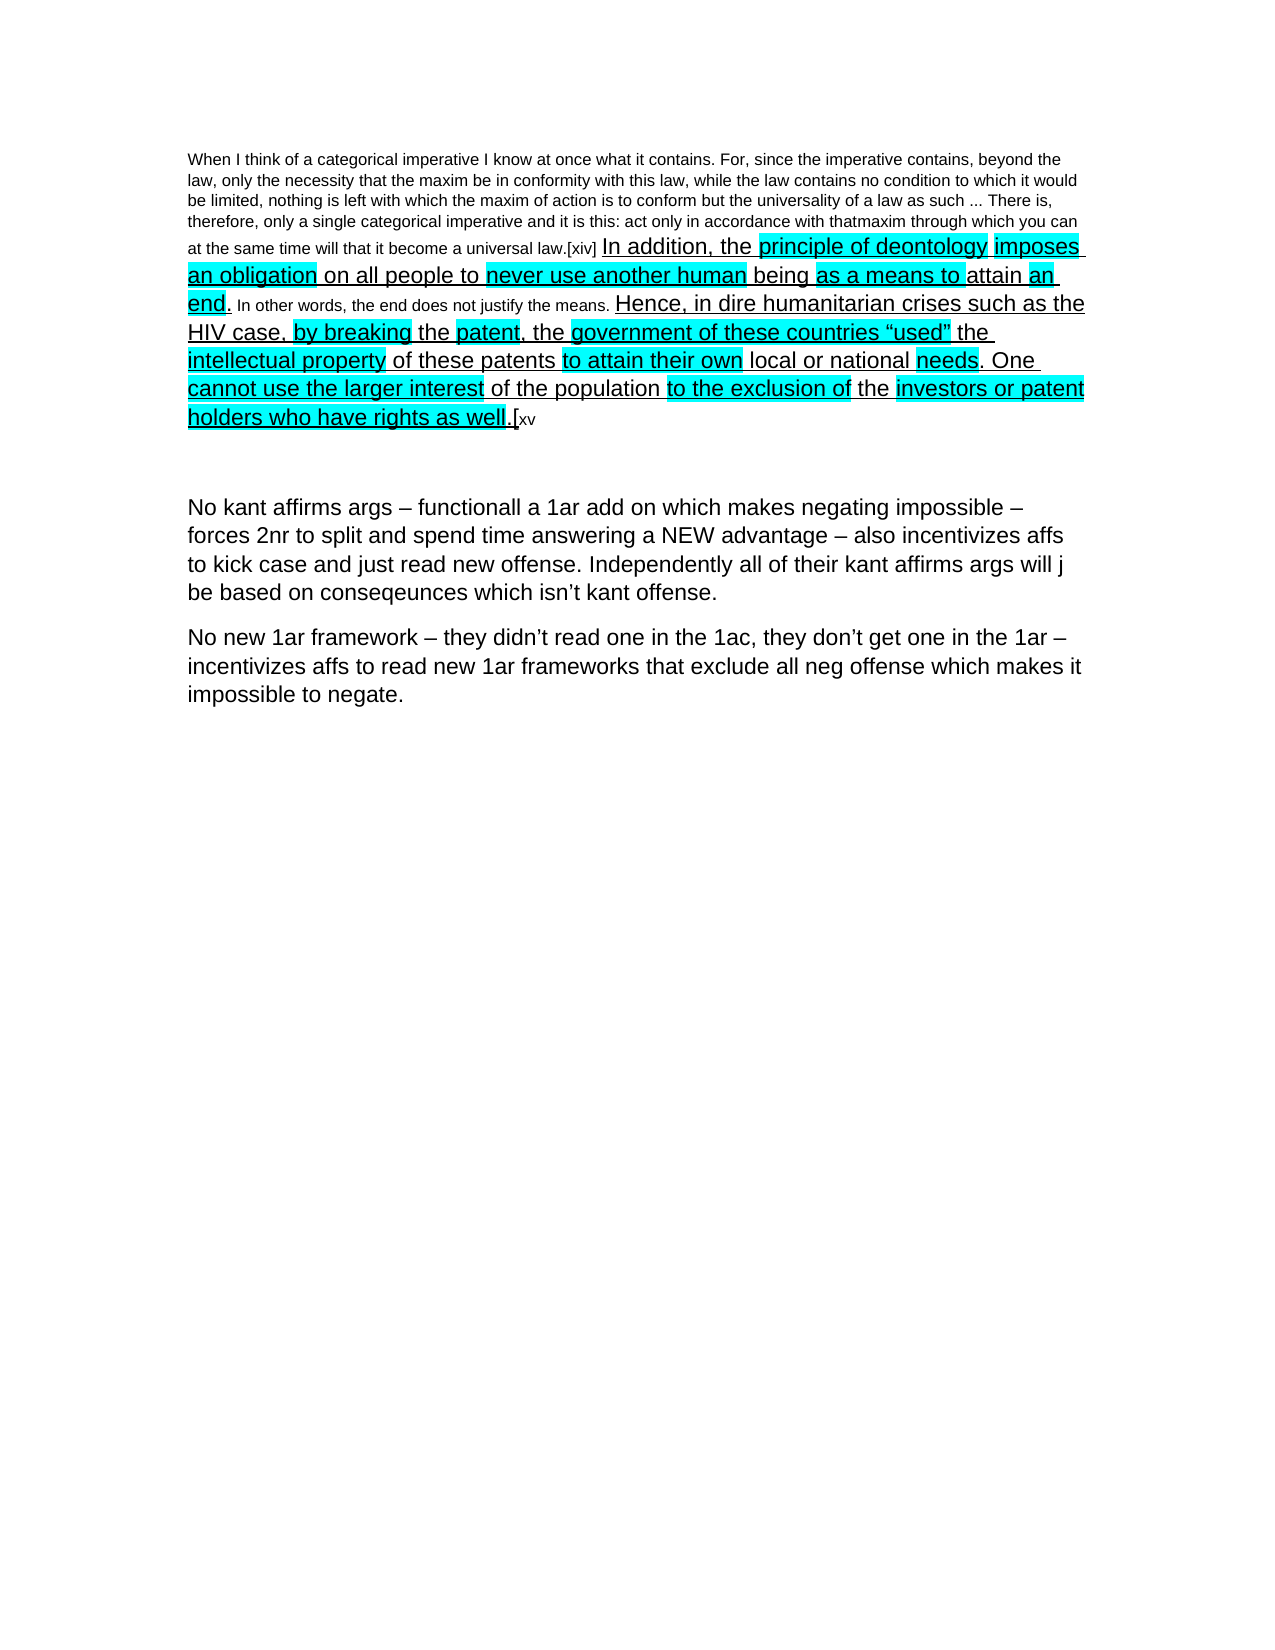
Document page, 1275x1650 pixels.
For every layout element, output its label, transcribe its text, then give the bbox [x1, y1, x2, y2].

text No new 1ar framework – they didn’t read one in the 1ac, they don’t get one in the 1ar – incentivizes affs to read new 1ar frameworks that exclude all neg offense which makes it impossible to negate. [187, 624, 1087, 708]
text No kant affirms args – functionall a 1ar add on which makes negating impossible – forces 2nr to split and spend time answering a NEW advantage – also incentivizes affs to kick case and just read new offense. Independently all of their kant affirms args will j be based on conseqeunces which isn’t kant offense. [187, 494, 1087, 606]
text When I think of a categorical imperative I know at once what it contains. For, since the imperative contains, beyond the law, only the necessity that the maxim be in conformity with this law, while the law contains no condition to which it would be limited, nothing is left with which the maxim of action is to conform but the universality of a law as such ... There is, therefore, only a single categorical imperative and it is this: act only in accordance with thatmaxim through which you can at the same time will that it become a universal law.[xiv] In addition, the principle of deontology imposes an obligation on all people to never use another human being as a means to attain an end. In other words, the end does not justify the means. Hence, in dire humanitarian crises such as the HIV case, by breaking the patent, the government of these countries “used” the intellectual property of these patents to attain their own local or national needs. One cannot use the larger interest of the population to the exclusion of the investors or patent holders who have rights as well.[xv [187, 150, 1087, 430]
